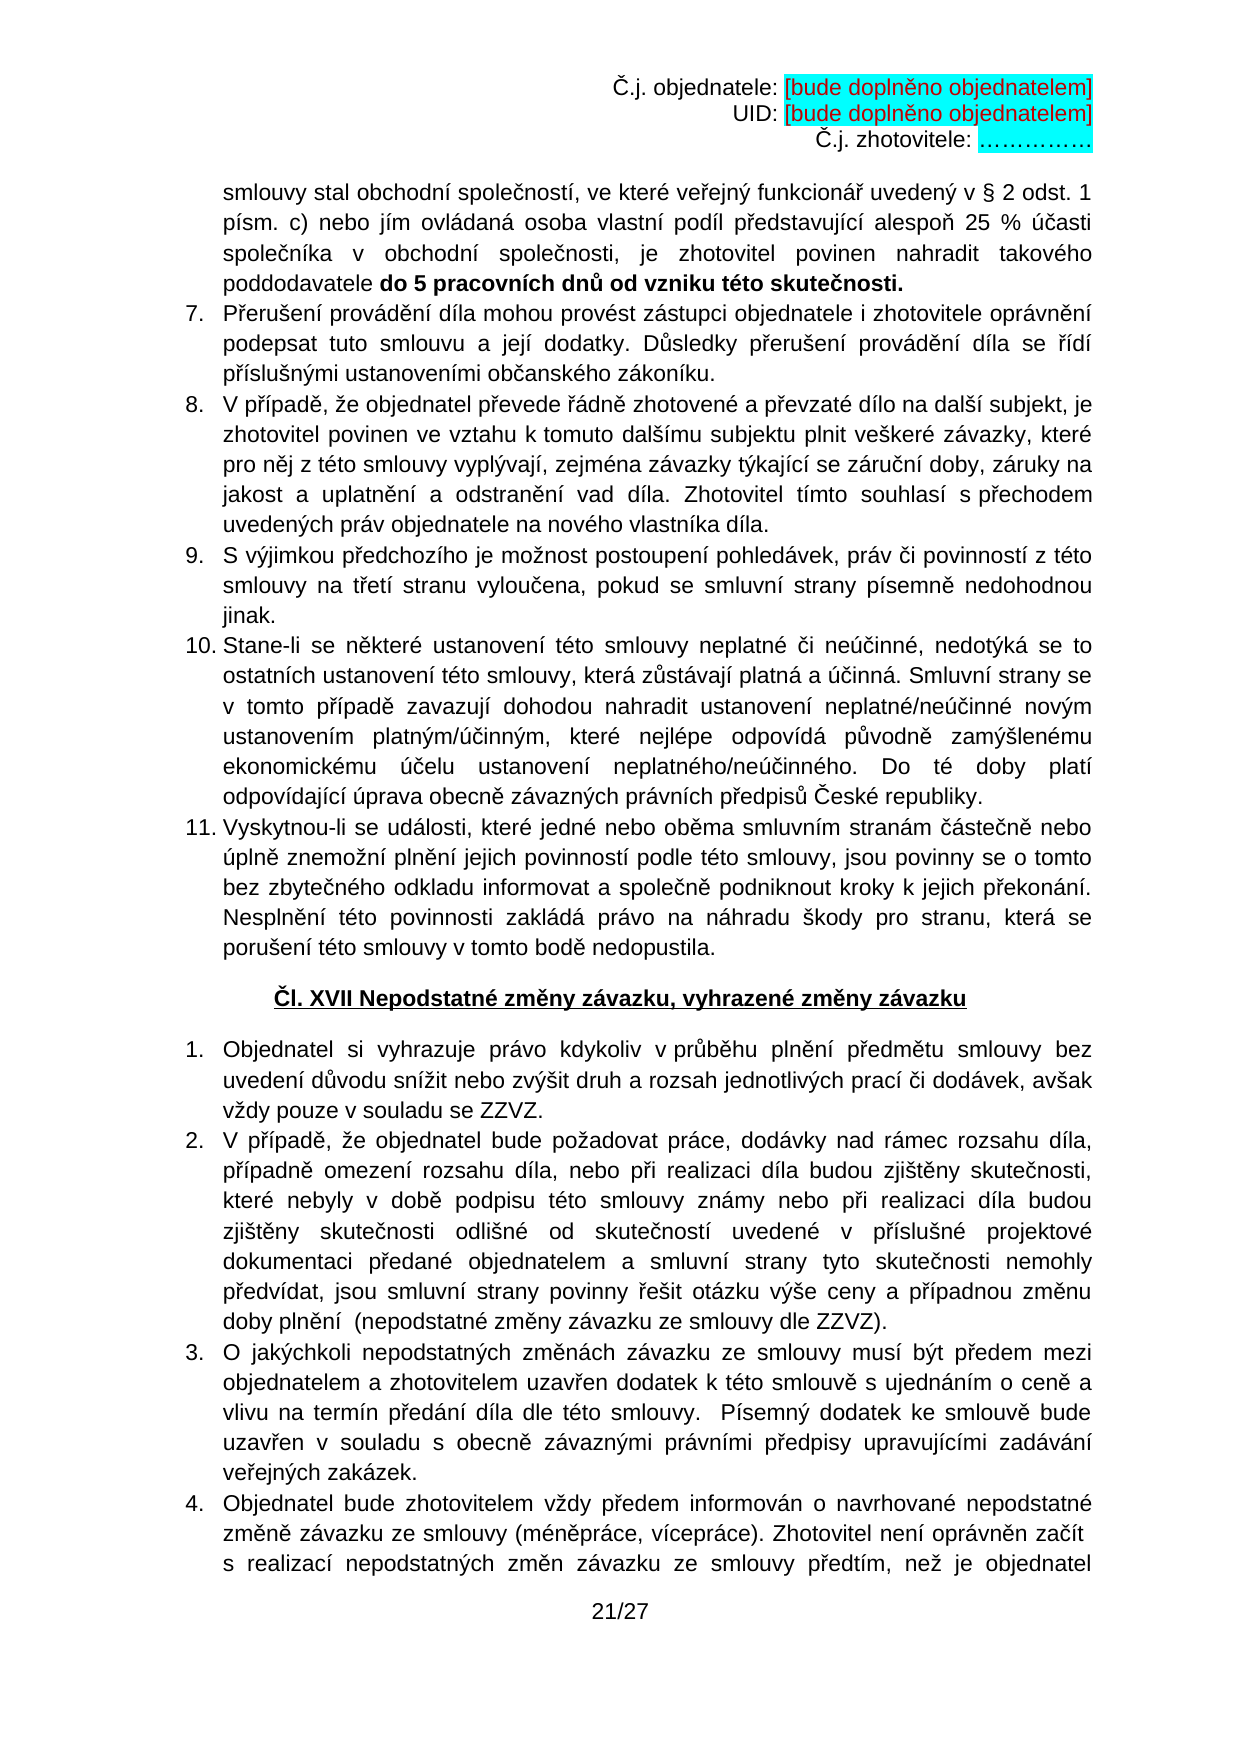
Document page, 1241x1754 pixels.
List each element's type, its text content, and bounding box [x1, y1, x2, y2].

list Vyskytnou-li se události, které jedné nebo oběma smluvním stranám částečně nebo úplně znemožní plnění jejich povinností podle této smlouvy, jsou povinny se o tomto bez zbytečného odkladu informovat a společně podniknout kroky k jejich překonání. Nesplnění této povinnosti zakládá právo na náhradu škody pro stranu, která se porušení této smlouvy v tomto bodě nedopustila. [185, 813, 1093, 961]
list O jakýchkoli nepodstatných změnách závazku ze smlouvy musí být předem mezi objednatelem a zhotovitelem uzavřen dodatek k této smlouvě s ujednáním o ceně a vlivu na termín předání díla dle této smlouvy. Písemný dodatek ke smlouvě bude uzavřen v souladu s obecně závaznými právními předpisy upravujícími zadávání veřejných zakázek. [185, 1338, 1093, 1486]
list Stane-li se některé ustanovení této smlouvy neplatné či neúčinné, nedotýká se to ostatních ustanovení této smlouvy, která zůstávají platná a účinná. Smluvní strany se v tomto případě zavazují dohodou nahradit ustanovení neplatné/neúčinné novým ustanovením platným/účinným, které nejlépe odpovídá původně zamýšlenému ekonomickému účelu ustanovení neplatného/neúčinného. Do té doby platí odpovídající úprava obecně závazných právních předpisů České republiky. [185, 632, 1093, 810]
list V případě, že objednatel bude požadovat práce, dodávky nad rámec rozsahu díla, případně omezení rozsahu díla, nebo při realizaci díla budou zjištěny skutečnosti, které nebyly v době podpisu této smlouvy známy nebo při realizaci díla budou zjištěny skutečnosti odlišné od skutečností uvedené v příslušné projektové dokumentaci předané objednatelem a smluvní strany tyto skutečnosti nemohly předvídat, jsou smluvní strany povinny řešit otázku výše ceny a případnou změnu doby plnění (nepodstatné změny závazku ze smlouvy dle ZZVZ). [185, 1127, 1093, 1335]
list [185, 179, 1093, 296]
list S výjimkou předchozího je možnost postoupení pohledávek, práv či povinností z této smlouvy na třetí stranu vyloučena, pokud se smluvní strany písemně nedohodnou jinak. [185, 542, 1093, 628]
list Objednatel si vyhrazuje právo kdykoliv v průběhu plnění předmětu smlouvy bez uvedení důvodu snížit nebo zvýšit druh a rozsah jednotlivých prací či dodávek, avšak vždy pouze v souladu se ZZVZ. [185, 1036, 1093, 1123]
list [185, 1489, 1093, 1576]
list Přerušení provádění díla mohou provést zástupci objednatele i zhotovitele oprávnění podepsat tuto smlouvu a její dodatky. Důsledky přerušení provádění díla se řídí příslušnými ustanoveními občanského zákoníku. [185, 300, 1093, 387]
list V případě, že objednatel převede řádně zhotovené a převzaté dílo na další subjekt, je zhotovitel povinen ve vztahu k tomuto dalšímu subjektu plnit veškeré závazky, které pro něj z této smlouvy vyplývají, zejména závazky týkající se záruční doby, záruky na jakost a uplatnění a odstranění vad díla. Zhotovitel tímto souhlasí s přechodem uvedených práv objednatele na nového vlastníka díla. [185, 391, 1093, 538]
text Čl. XVII Nepodstatné změny závazku, vyhrazené změny závazku [148, 985, 1093, 1012]
